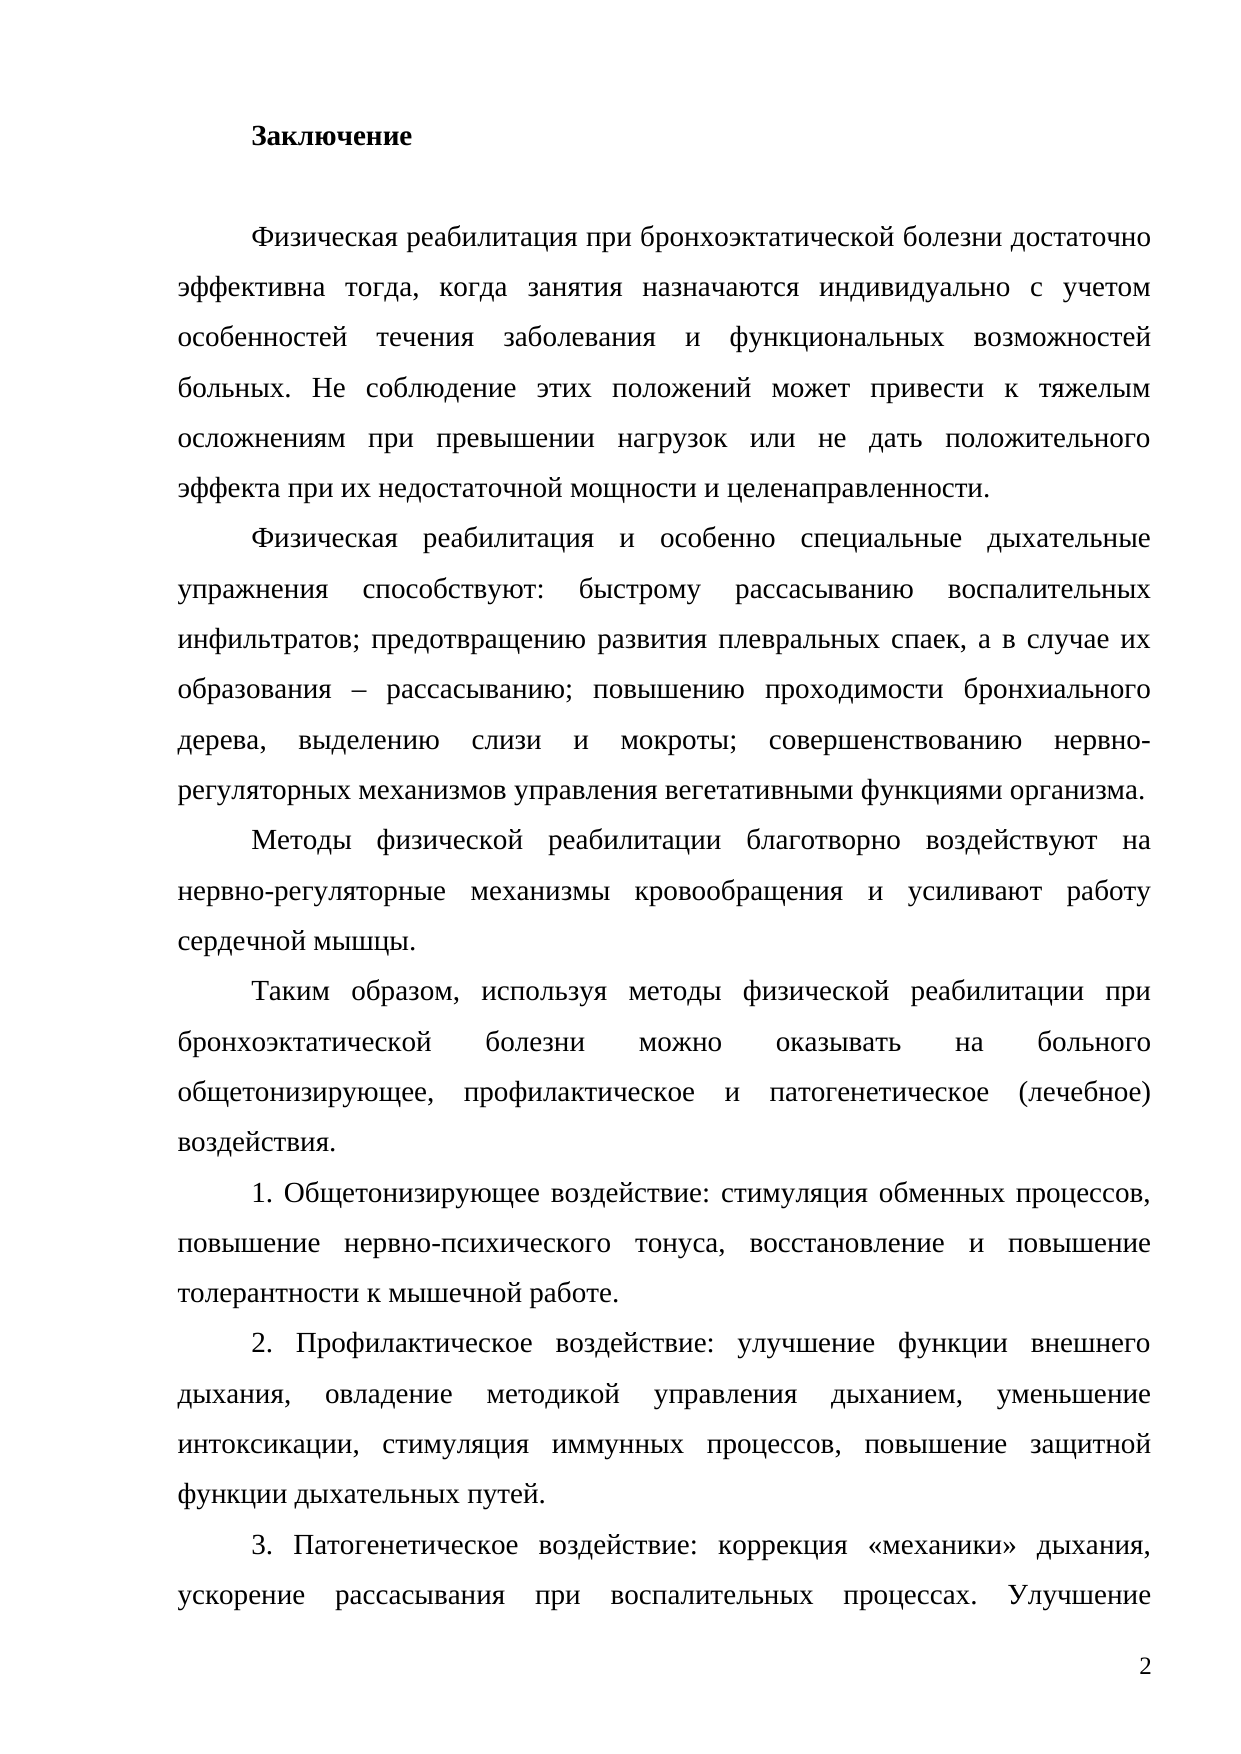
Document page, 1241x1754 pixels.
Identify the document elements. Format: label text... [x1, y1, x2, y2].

text 1. Общетонизирующее воздействие: стимуляция обменных процессов, повышение нервно-психического тонуса, восстановление и повышение толерантности к мышечной работе. [177, 1175, 1152, 1309]
text Таким образом, используя методы физической реабилитации при бронхоэктатической болезни можно оказывать на больного общетонизирующее, профилактическое и патогенетическое (лечебное) воздействия. [177, 973, 1152, 1158]
text 2. Профилактическое воздействие: улучшение функции внешнего дыхания, овладение методикой управления дыханием, уменьшение интоксикации, стимуляция иммунных процессов, повышение защитной функции дыхательных путей. [177, 1326, 1152, 1510]
text Методы физической реабилитации благотворно воздействуют на нервно-регуляторные механизмы кровообращения и усиливают работу сердечной мышцы. [177, 822, 1152, 957]
text Физическая реабилитация при бронхоэктатической болезни достаточно эффективна тогда, когда занятия назначаются индивидуально с учетом особенностей течения заболевания и функциональных возможностей больных. Не соблюдение этих положений может привести к тяжелым осложнениям при превышении нагрузок или не дать положительного эффекта при их недостаточной мощности и целенаправленности. [177, 219, 1152, 504]
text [177, 1527, 1152, 1611]
text Физическая реабилитация и особенно специальные дыхательные упражнения способствуют: быстрому рассасыванию воспалительных инфильтратов; предотвращению развития плевральных спаек, а в случае их образования – рассасыванию; повышению проходимости бронхиального дерева, выделению слизи и мокроты; совершенствованию нервно-регуляторных механизмов управления вегетативными функциями организма. [177, 521, 1152, 806]
text Заключение [177, 118, 1152, 152]
